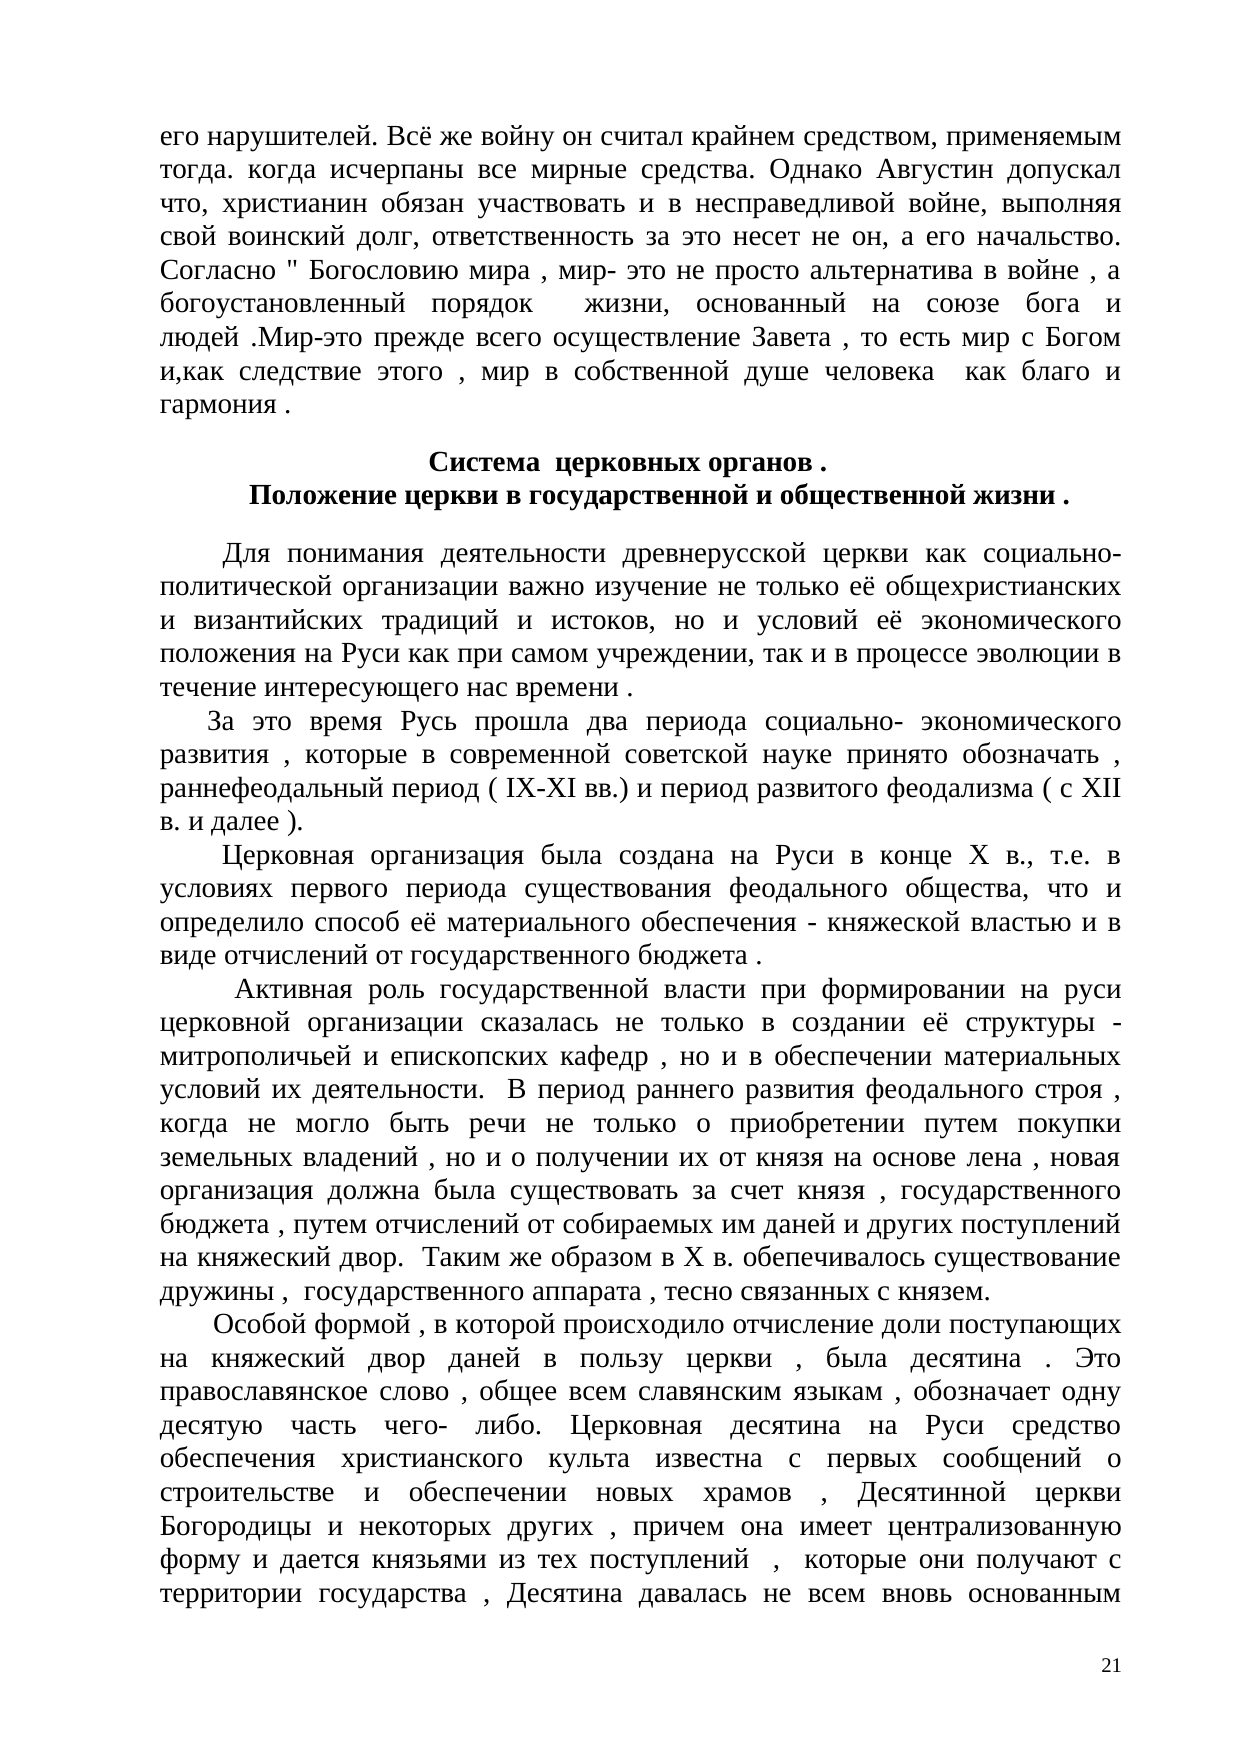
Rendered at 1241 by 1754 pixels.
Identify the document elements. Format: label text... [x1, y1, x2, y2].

text Активная роль государственной власти при формировании на руси церковной организации сказалась не только в создании её структуры - митрополичьей и епископских кафедр , но и в обеспечении материальных условий их деятельности. В период раннего развития феодального строя , когда не могло быть речи не только о приобретении путем покупки земельных владений , но и о получении их от князя на основе лена , новая организация должна была существовать за счет князя , государственного бюджета , путем отчислений от собираемых им даней и других поступлений на княжеский двор. Таким же образом в X в. обепечивалось существование дружины , государственного аппарата , тесно связанных с князем. [159, 971, 1122, 1307]
text Система церковных органов . [159, 444, 1122, 478]
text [159, 118, 1122, 420]
text Положение церкви в государственной и общественной жизни . [159, 478, 1122, 511]
text За это время Русь прошла два периода социально- экономического развития , которые в современной советской науке принято обозначать , раннефеодальный период ( IX-XI вв.) и период развитого феодализма ( с XII в. и далее ). [159, 703, 1122, 837]
text Церковная организация была создана на Руси в конце X в., т.е. в условиях первого периода существования феодального общества, что и определило способ её материального обеспечения - княжеской властью и в виде отчислений от государственного бюджета . [159, 837, 1122, 971]
text Для понимания деятельности древнерусской церкви как социально-политической организации важно изучение не только её общехристианских и византийских традиций и истоков, но и условий её экономического положения на Руси как при самом учреждении, так и в процессе эволюции в течение интересующего нас времени . [159, 535, 1122, 703]
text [159, 1307, 1122, 1608]
